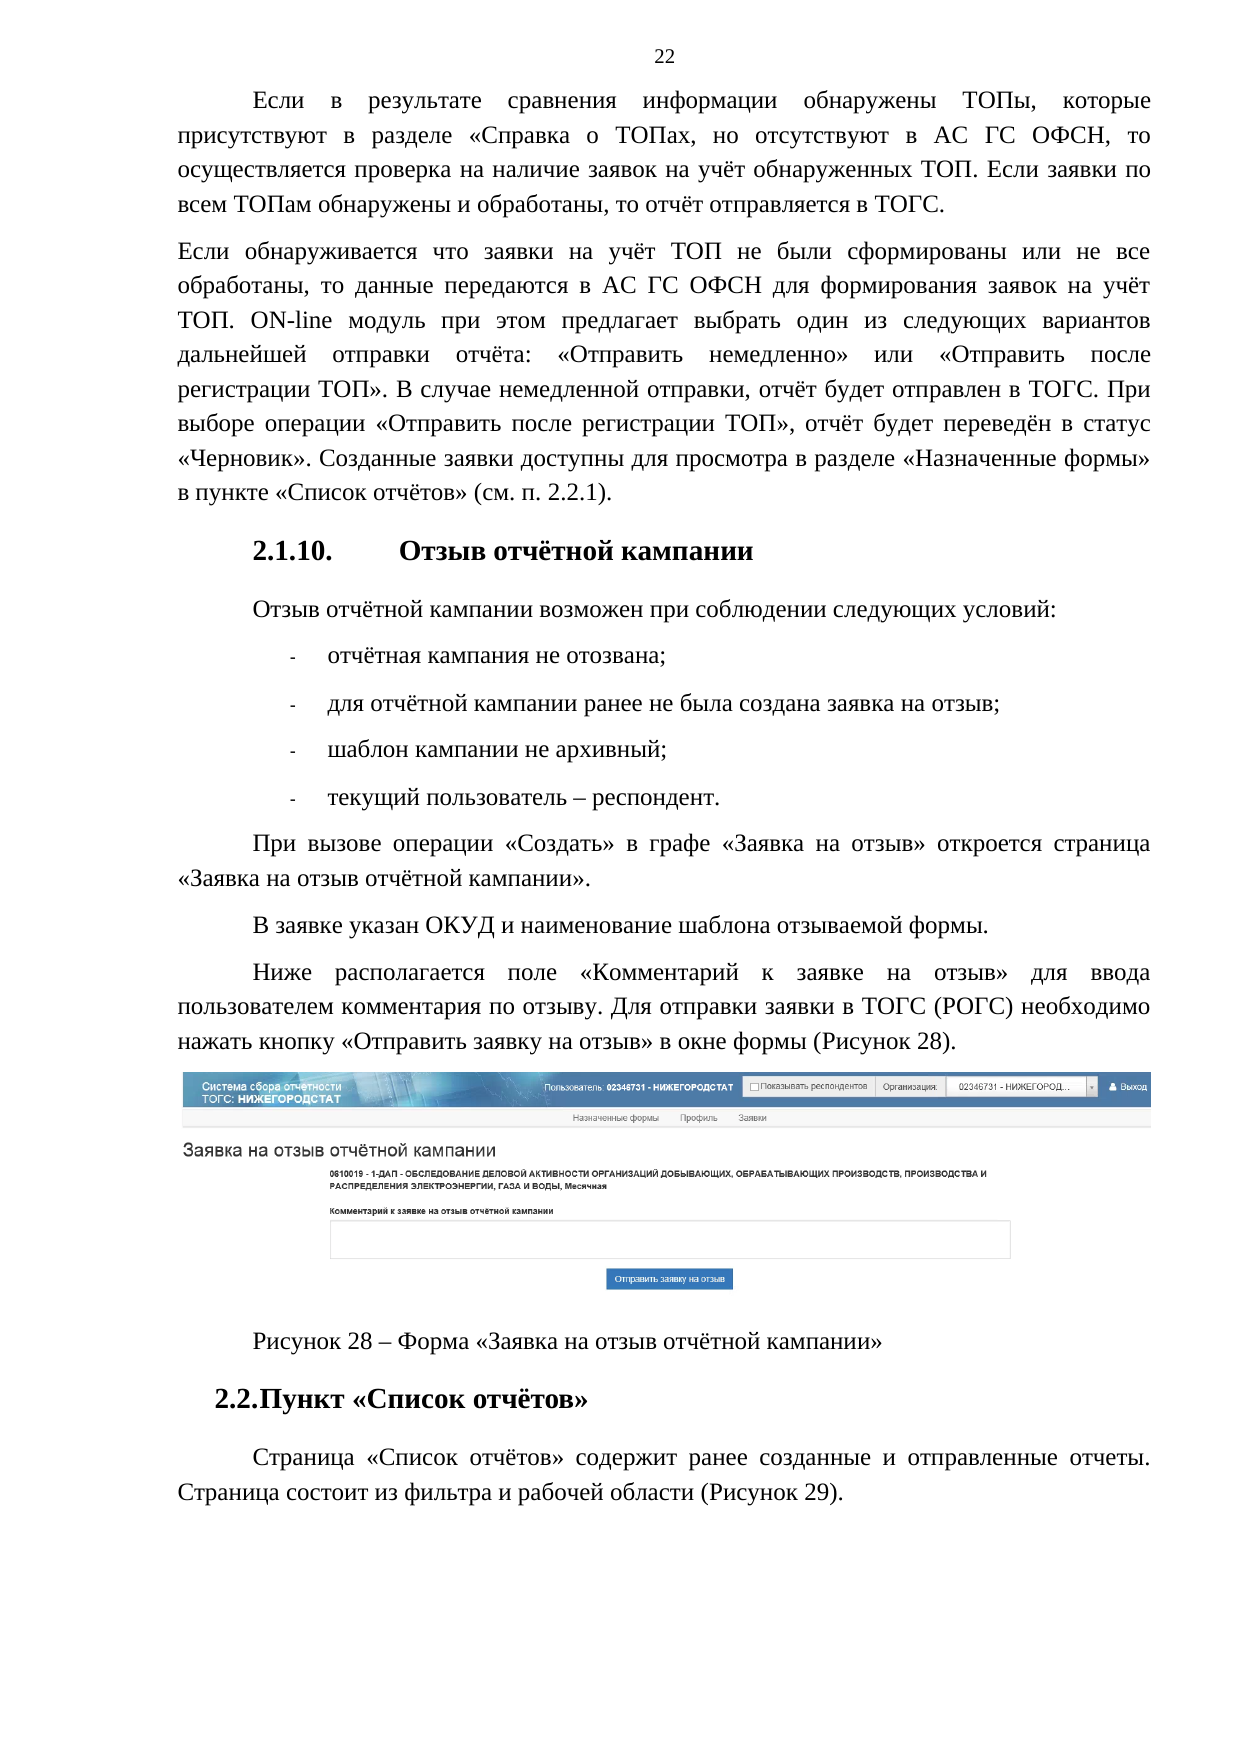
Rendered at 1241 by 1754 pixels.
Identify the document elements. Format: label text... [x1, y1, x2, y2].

list шаблон кампании не архивный; [290, 734, 1152, 763]
list отчётная кампания не отозвана; [290, 641, 1152, 669]
text При вызове операции «Создать» в графе «Заявка на отзыв» откроется страница «Заявка на отзыв отчётной кампании». [177, 828, 1152, 892]
list текущий пользователь – респондент. [290, 782, 1152, 810]
text Отзыв отчётной кампании возможен при соблюдении следующих условий: [177, 594, 1152, 622]
list Пункт «Список отчётов» [214, 1381, 1152, 1415]
picture [178, 1072, 1151, 1301]
text Рисунок 28 – Форма «Заявка на отзыв отчётной кампании» [252, 1326, 1152, 1355]
text Ниже располагается поле «Комментарий к заявке на отзыв» для ввода пользователем комментария по отзыву. Для отправки заявки в ТОГС (РОГС) необходимо нажать кнопку «Отправить заявку на отзыв» в окне формы (Рисунок 28). [177, 957, 1152, 1055]
list Отзыв отчётной кампании [252, 533, 1152, 566]
text Если обнаруживается что заявки на учёт ТОП не были сформированы или не все обработаны, то данные передаются в АС ГС ОФСН для формирования заявок на учёт ТОП. ON-line модуль при этом предлагает выбрать один из следующих вариантов дальнейшей отправки отчёта: «Отправить немедленно» или «Отправить после регистрации ТОП». В случае немедленной отправки, отчёт будет отправлен в ТОГС. При выборе операции «Отправить после регистрации ТОП», отчёт будет переведён в статус «Черновик». Созданные заявки доступны для просмотра в разделе «Назначенные формы» в пункте «Список отчётов» (см. п. 2.2.1). [177, 236, 1152, 506]
text В заявке указан ОКУД и наименование шаблона отзываемой формы. [177, 910, 1152, 939]
text Страница «Список отчётов» содержит ранее созданные и отправленные отчеты. Страница состоит из фильтра и рабочей области (Рисунок 29). [177, 1442, 1152, 1506]
list для отчётной кампании ранее не была создана заявка на отзыв; [290, 688, 1152, 716]
text Если в результате сравнения информации обнаружены ТОПы, которые присутствуют в разделе «Справка о ТОПах, но отсутствуют в АС ГС ОФСН, то осуществляется проверка на наличие заявок на учёт обнаруженных ТОП. Если заявки по всем ТОПам обнаружены и обработаны, то отчёт отправляется в ТОГС. [177, 86, 1152, 218]
